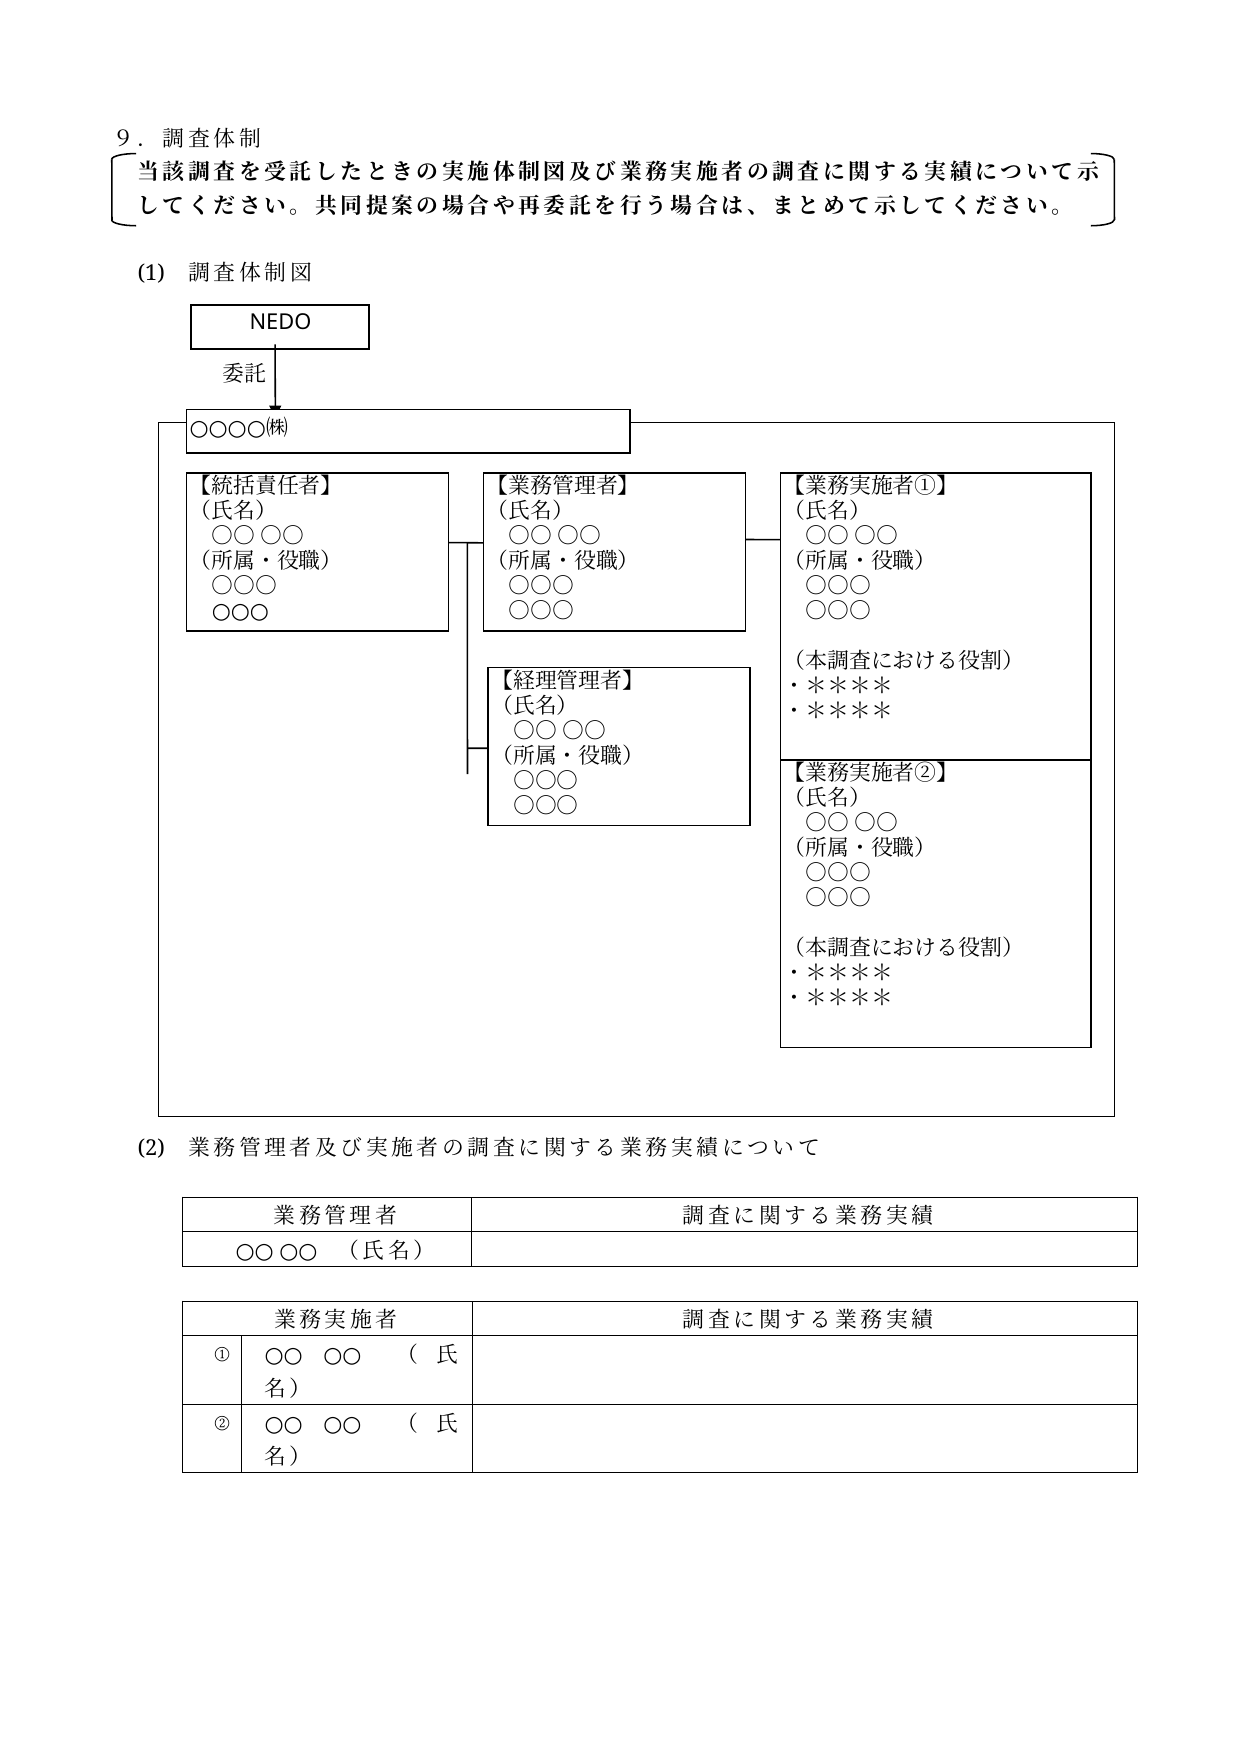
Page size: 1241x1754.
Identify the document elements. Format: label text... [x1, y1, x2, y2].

table_header 業務実施者 [183, 1302, 472, 1335]
table_cell ① [183, 1336, 241, 1404]
table_cell ○○ ○○（氏名） [242, 1336, 472, 1404]
text ９．調査体制 [112, 120, 1106, 153]
table_cell [473, 1336, 1137, 1404]
table_cell [472, 1232, 1137, 1266]
table_cell ○○ ○○（氏名） [242, 1405, 472, 1472]
table_cell [473, 1405, 1137, 1472]
text (2) 業務管理者及び実施者の調査に関する業務実績について [112, 1129, 1128, 1163]
text (1) 調査体制図 [112, 254, 1128, 288]
table_cell ○○ ○○（氏名） [183, 1232, 471, 1266]
table_header 調査に関する業務実績 [472, 1198, 1137, 1231]
table_header 業務管理者 [183, 1198, 471, 1231]
table_cell ② [183, 1405, 241, 1472]
text 当該調査を受託したときの実施体制図及び業務実施者の調査に関する実績について示してください。共同提案の場合や再委託を行う場合は、まとめて示してください。 [134, 153, 1106, 221]
table_header 調査に関する業務実績 [473, 1302, 1137, 1335]
